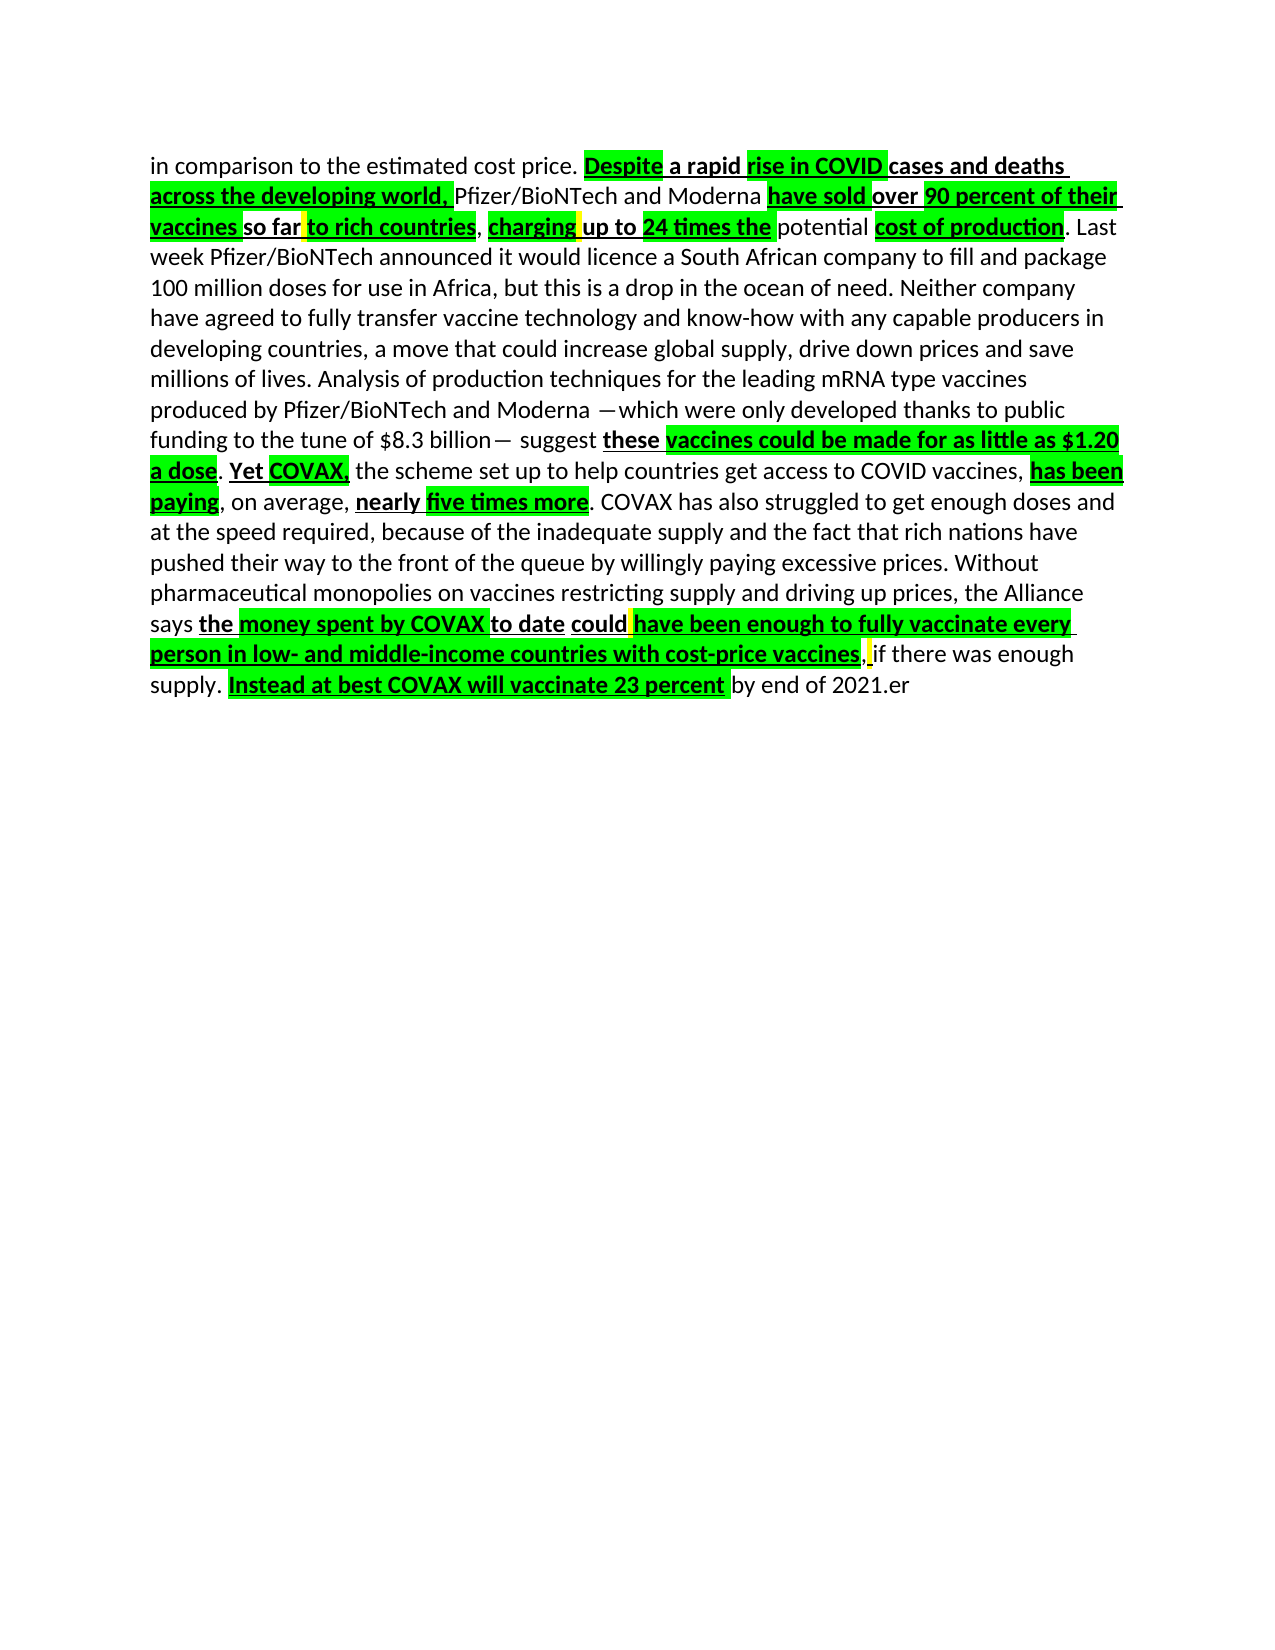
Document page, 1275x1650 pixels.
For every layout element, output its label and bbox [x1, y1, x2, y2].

text [150, 150, 1125, 699]
